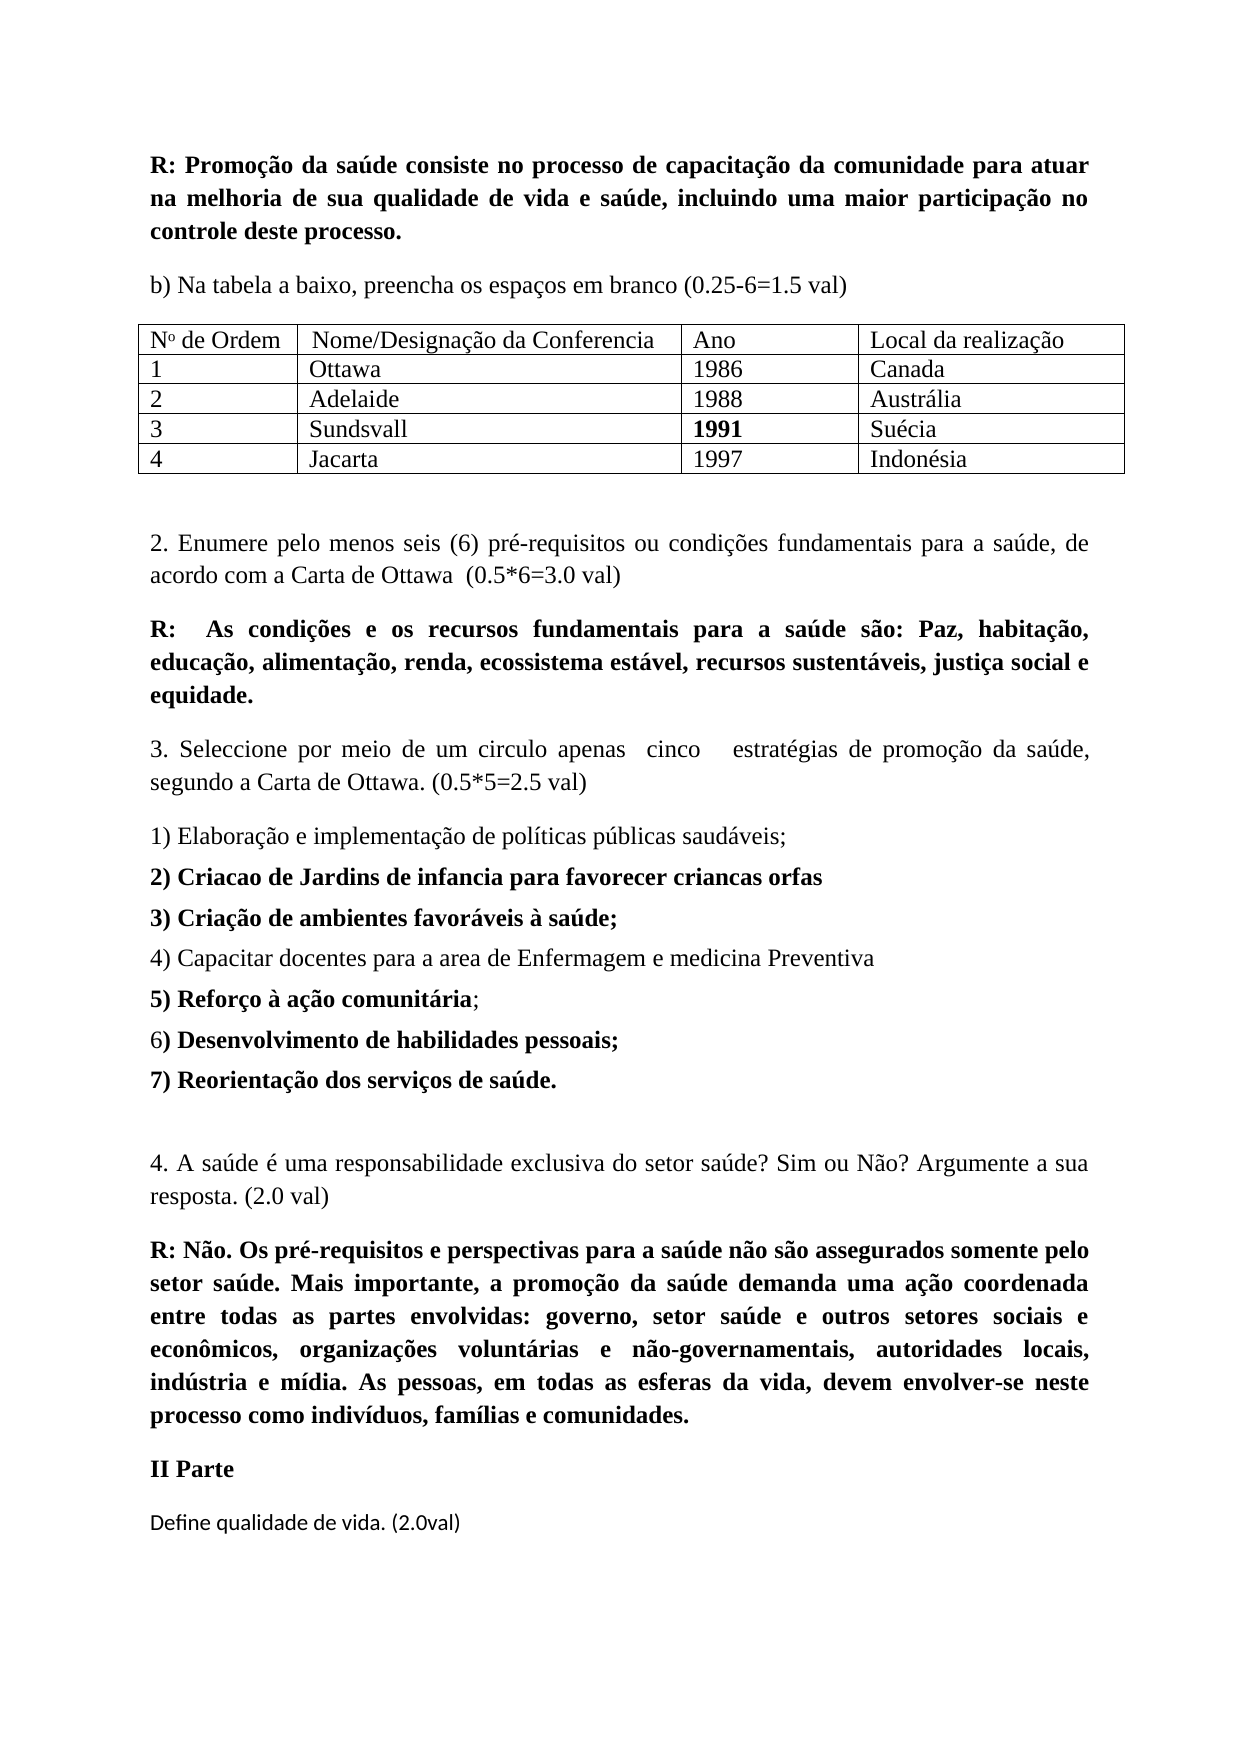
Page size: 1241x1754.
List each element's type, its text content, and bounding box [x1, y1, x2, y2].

table_cell Suécia [859, 414, 1124, 443]
text R: As condições e os recursos fundamentais para a saúde são: Paz, habitação, educação, alimentação, renda, ecossistema estável, recursos sustentáveis, justiça social e equidade. [150, 614, 1090, 709]
text 2) Criacao de Jardins de infancia para favorecer criancas orfas [150, 862, 1090, 891]
table_header Local da realização [859, 325, 1124, 353]
text 3) Criação de ambientes favoráveis à saúde; [150, 903, 1090, 931]
text 5) Reforço à ação comunitária; [150, 984, 1090, 1013]
table_cell Ottawa [298, 355, 681, 383]
text II Parte [150, 1454, 1090, 1483]
table_header Nᵒ de Ordem [139, 325, 297, 353]
table_cell Sundsvall [298, 414, 681, 443]
table_cell 1986 [682, 355, 858, 383]
text 4. A saúde é uma responsabilidade exclusiva do setor saúde? Sim ou Não? Argumente a sua resposta. (2.0 val) [150, 1148, 1090, 1210]
text 4) Capacitar docentes para a area de Enfermagem e medicina Preventiva [150, 943, 1090, 972]
table_header Ano [682, 325, 858, 353]
table_cell 3 [139, 414, 297, 443]
table_cell Adelaide [298, 384, 681, 413]
text 3. Seleccione por meio de um circulo apenas cinco estratégias de promoção da saúde, segundo a Carta de Ottawa. (0.5*5=2.5 val) [150, 734, 1090, 796]
text 2. Enumere pelo menos seis (6) pré-requisitos ou condições fundamentais para a saúde, de acordo com a Carta de Ottawa (0.5*6=3.0 val) [150, 528, 1090, 589]
table_cell Canada [859, 355, 1124, 383]
table_cell 1997 [682, 444, 858, 473]
text 7) Reorientação dos serviços de saúde. [150, 1066, 1090, 1094]
text R: Promoção da saúde consiste no processo de capacitação da comunidade para atuar na melhoria de sua qualidade de vida e saúde, incluindo uma maior participação no controle deste processo. [150, 150, 1090, 245]
table_header Nome/Designação da Conferencia [298, 325, 681, 353]
table_cell 1988 [682, 384, 858, 413]
table_cell 4 [139, 444, 297, 473]
table_cell 2 [139, 384, 297, 413]
text b) Na tabela a baixo, preencha os espaços em branco (0.25-6=1.5 val) [150, 270, 1090, 299]
table_cell Austrália [859, 384, 1124, 413]
table_cell Indonésia [859, 444, 1124, 473]
text 1) Elaboração e implementação de políticas públicas saudáveis; [150, 821, 1090, 850]
text Define qualidade de vida. (2.0val) [150, 1508, 1090, 1536]
table_cell Jacarta [298, 444, 681, 473]
table_cell 1 [139, 355, 297, 383]
text R: Não. Os pré-requisitos e perspectivas para a saúde não são assegurados somente pelo setor saúde. Mais importante, a promoção da saúde demanda uma ação coordenada entre todas as partes envolvidas: governo, setor saúde e outros setores sociais e econômicos, organizações voluntárias e não-governamentais, autoridades locais, indústria e mídia. As pessoas, em todas as esferas da vida, devem envolver-se neste processo como indivíduos, famílias e comunidades. [150, 1235, 1090, 1429]
text 6) Desenvolvimento de habilidades pessoais; [150, 1025, 1090, 1054]
table_cell 1991 [682, 414, 858, 443]
